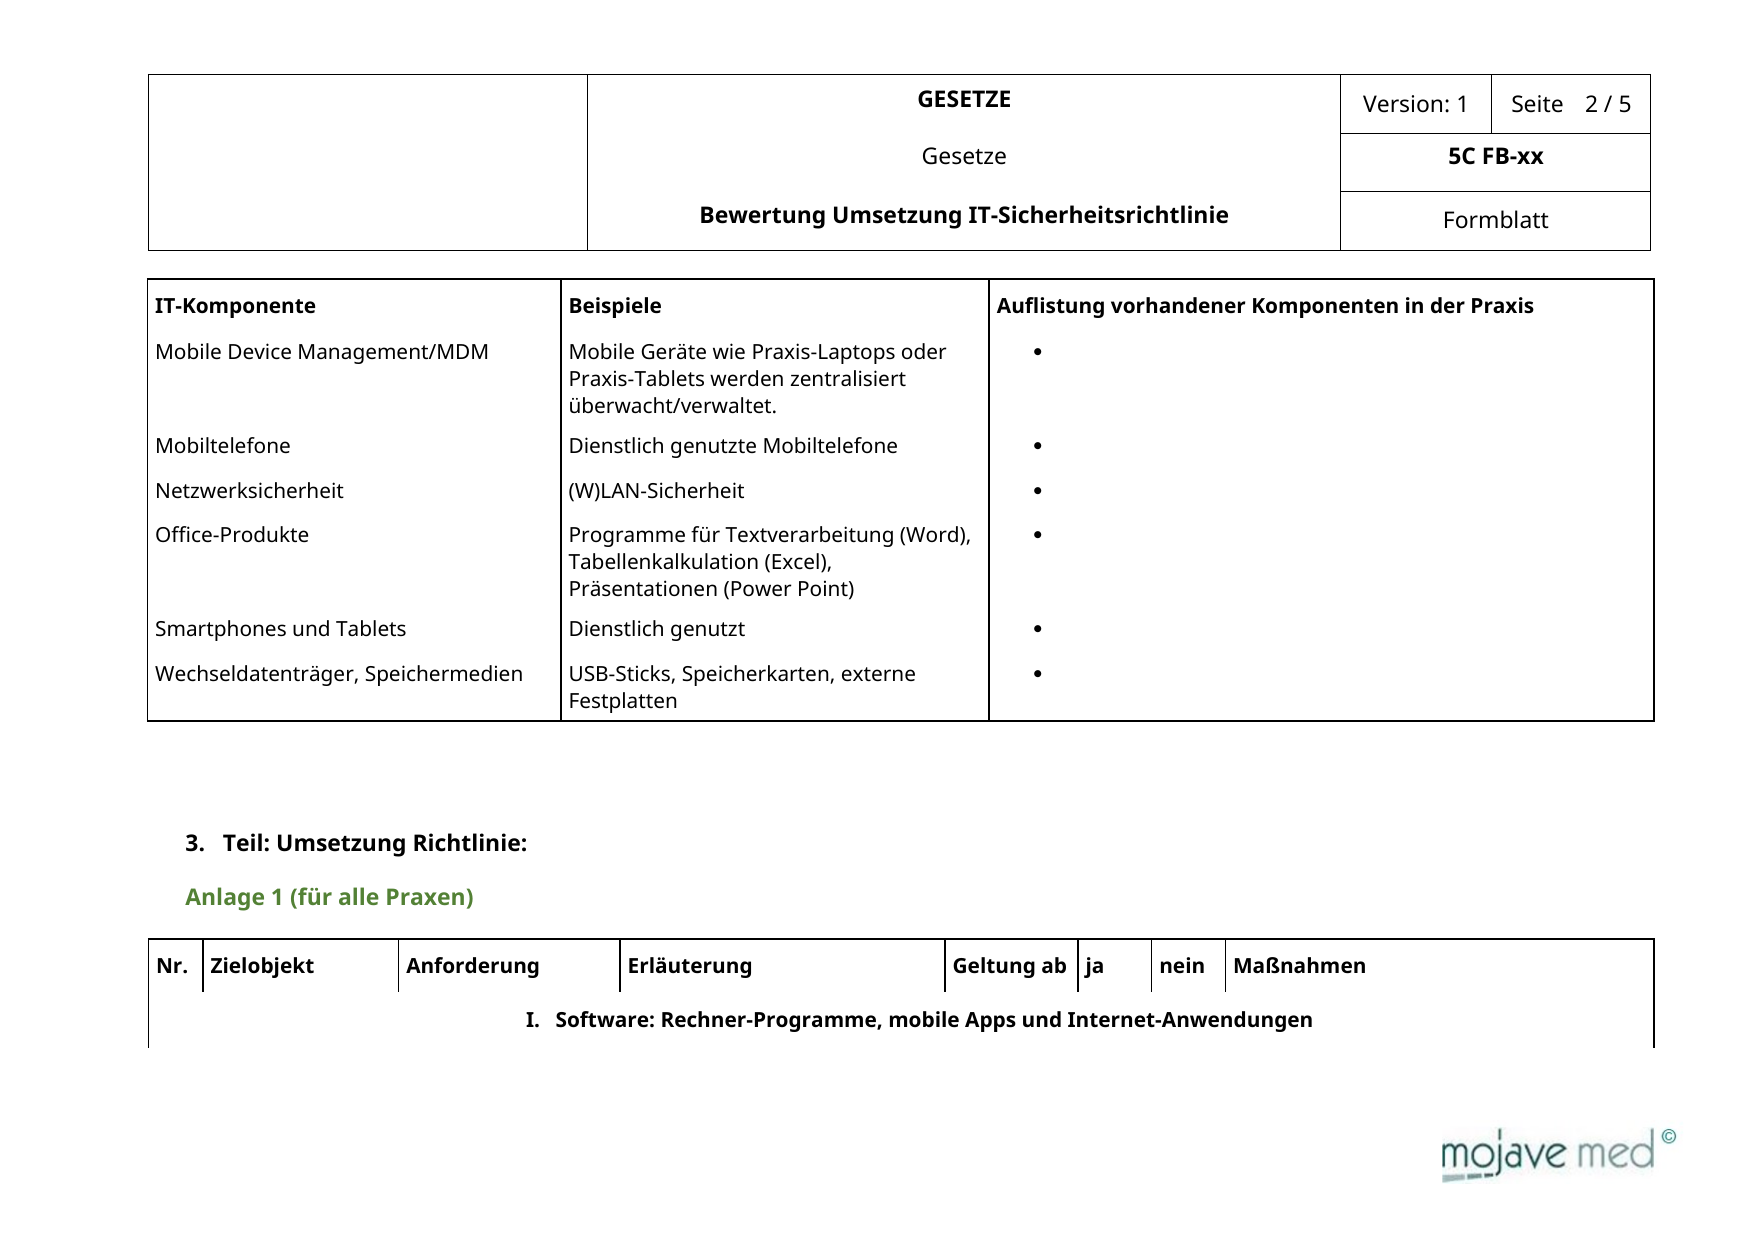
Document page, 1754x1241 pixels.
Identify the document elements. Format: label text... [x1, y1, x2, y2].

table_header Beispiele [562, 280, 988, 332]
table_header Nr. [149, 940, 202, 992]
table_cell Office-Produkte [148, 515, 560, 608]
table_cell Mobile Geräte wie Praxis-Laptops oder Praxis-Tablets werden zentralisiert überwacht/verwaltet. [562, 332, 988, 425]
table_cell Mobiltelefone [148, 425, 560, 470]
picture [1442, 1120, 1692, 1184]
table_cell [990, 470, 1653, 515]
table_cell [990, 425, 1653, 470]
table_cell Dienstlich genutzte Mobiltelefone [562, 425, 988, 470]
table_cell Software: Rechner-Programme, mobile Apps und Internet-Anwendungen [149, 992, 1653, 1048]
table_header IT-Komponente [148, 280, 560, 332]
table_cell Dienstlich genutzt [562, 609, 988, 653]
table_cell [990, 609, 1653, 653]
table_cell [990, 653, 1653, 720]
table_header Anforderung [399, 940, 619, 992]
table_cell Smartphones und Tablets [148, 609, 560, 653]
text Anlage 1 (für alle Praxen) [185, 884, 1636, 911]
table_header Geltung ab [946, 940, 1077, 992]
table_cell Mobile Device Management/MDM [148, 332, 560, 425]
table_header Zielobjekt [204, 940, 398, 992]
table_cell Programme für Textverarbeitung (Word), Tabellenkalkulation (Excel), Präsentationen (Power Point) [562, 515, 988, 608]
table_cell USB-Sticks, Speicherkarten, externe Festplatten [562, 653, 988, 720]
table_header Erläuterung [621, 940, 944, 992]
list Teil: Umsetzung Richtlinie: [185, 830, 1636, 857]
table_cell (W)LAN-Sicherheit [562, 470, 988, 515]
table_header Auflistung vorhandener Komponenten in der Praxis [990, 280, 1653, 332]
table_cell Wechseldatenträger, Speichermedien [148, 653, 560, 720]
table_cell [990, 332, 1653, 425]
table_cell [990, 515, 1653, 608]
table_header Maßnahmen [1226, 940, 1653, 992]
table_header ja [1079, 940, 1151, 992]
table_cell Netzwerksicherheit [148, 470, 560, 515]
table_header nein [1152, 940, 1225, 992]
